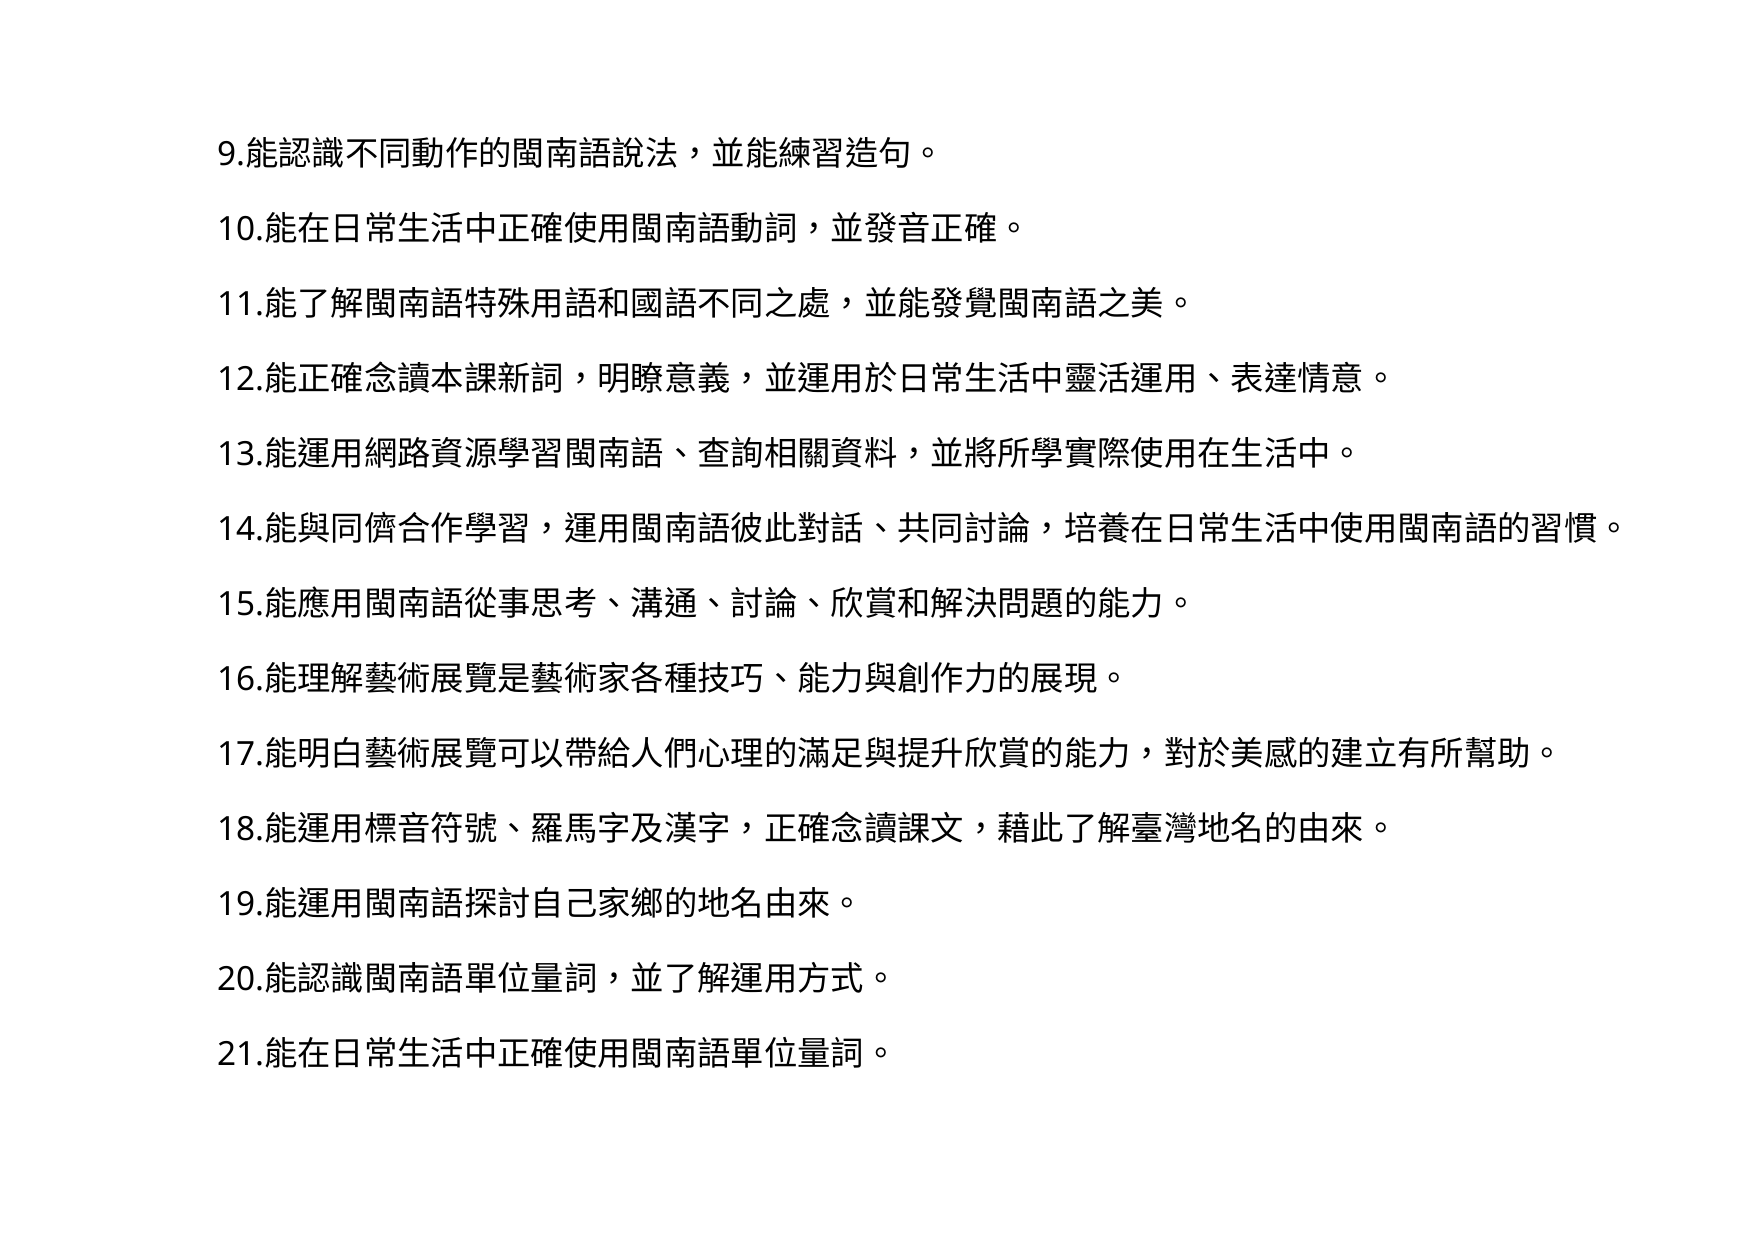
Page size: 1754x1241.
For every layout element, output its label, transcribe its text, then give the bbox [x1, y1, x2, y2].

text 9.能認識不同動作的閩南語說法，並能練習造句。 [167, 114, 1612, 189]
text 16.能理解藝術展覽是藝術家各種技巧、能力與創作力的展現。 [167, 639, 1612, 714]
text 19.能運用閩南語探討自己家鄉的地名由來。 [167, 864, 1612, 939]
text 18.能運用標音符號、羅馬字及漢字，正確念讀課文，藉此了解臺灣地名的由來。 [167, 789, 1612, 864]
text 12.能正確念讀本課新詞，明瞭意義，並運用於日常生活中靈活運用、表達情意。 [167, 339, 1612, 414]
text 20.能認識閩南語單位量詞，並了解運用方式。 [167, 939, 1612, 1014]
text 15.能應用閩南語從事思考、溝通、討論、欣賞和解決問題的能力。 [167, 564, 1612, 639]
text 17.能明白藝術展覽可以帶給人們心理的滿足與提升欣賞的能力，對於美感的建立有所幫助。 [167, 714, 1612, 789]
text 21.能在日常生活中正確使用閩南語單位量詞。 [167, 1014, 1612, 1089]
text 10.能在日常生活中正確使用閩南語動詞，並發音正確。 [167, 189, 1612, 264]
text 14.能與同儕合作學習，運用閩南語彼此對話、共同討論，培養在日常生活中使用閩南語的習慣。 [167, 489, 1612, 564]
text 11.能了解閩南語特殊用語和國語不同之處，並能發覺閩南語之美。 [167, 264, 1612, 339]
text 13.能運用網路資源學習閩南語、查詢相關資料，並將所學實際使用在生活中。 [167, 414, 1612, 489]
